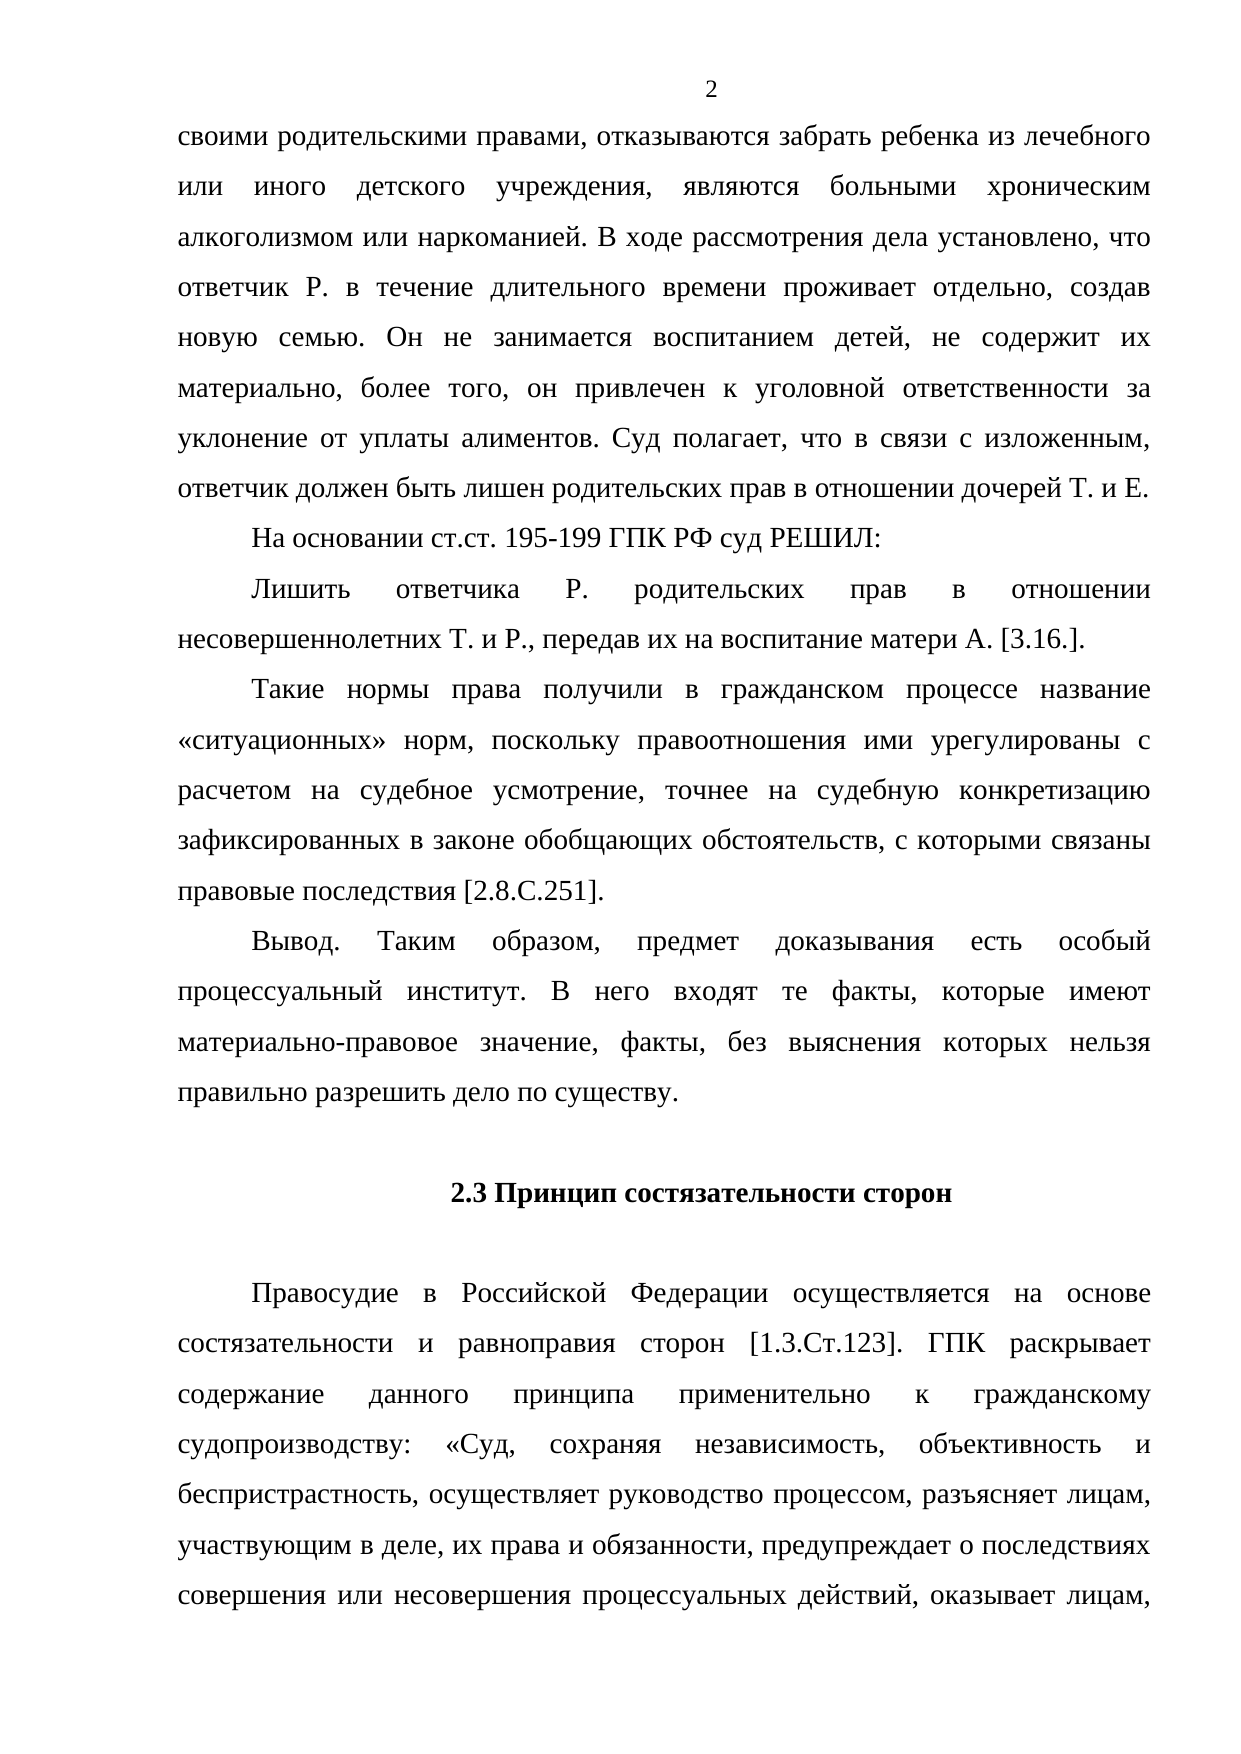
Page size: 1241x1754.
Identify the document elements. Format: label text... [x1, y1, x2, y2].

text Лишить ответчика Р. родительских прав в отношении несовершеннолетних Т. и Р., передав их на воспитание матери А. [3.16.]. [177, 571, 1152, 655]
text Такие нормы права получили в гражданском процессе название «ситуационных» норм, поскольку правоотношения ими урегулированы с расчетом на судебное усмотрение, точнее на судебную конкретизацию зафиксированных в законе обобщающих обстоятельств, с которыми связаны правовые последствия [2.8.С.251]. [177, 672, 1152, 906]
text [177, 118, 1152, 504]
text На основании ст.ст. 195-199 ГПК РФ суд РЕШИЛ: [177, 521, 1152, 554]
text Вывод. Таким образом, предмет доказывания есть особый процессуальный институт. В него входят те факты, которые имеют материально-правовое значение, факты, без выяснения которых нельзя правильно разрешить дело по существу. [177, 923, 1152, 1108]
text 2.3 Принцип состязательности сторон [177, 1175, 1152, 1208]
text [177, 1275, 1152, 1611]
